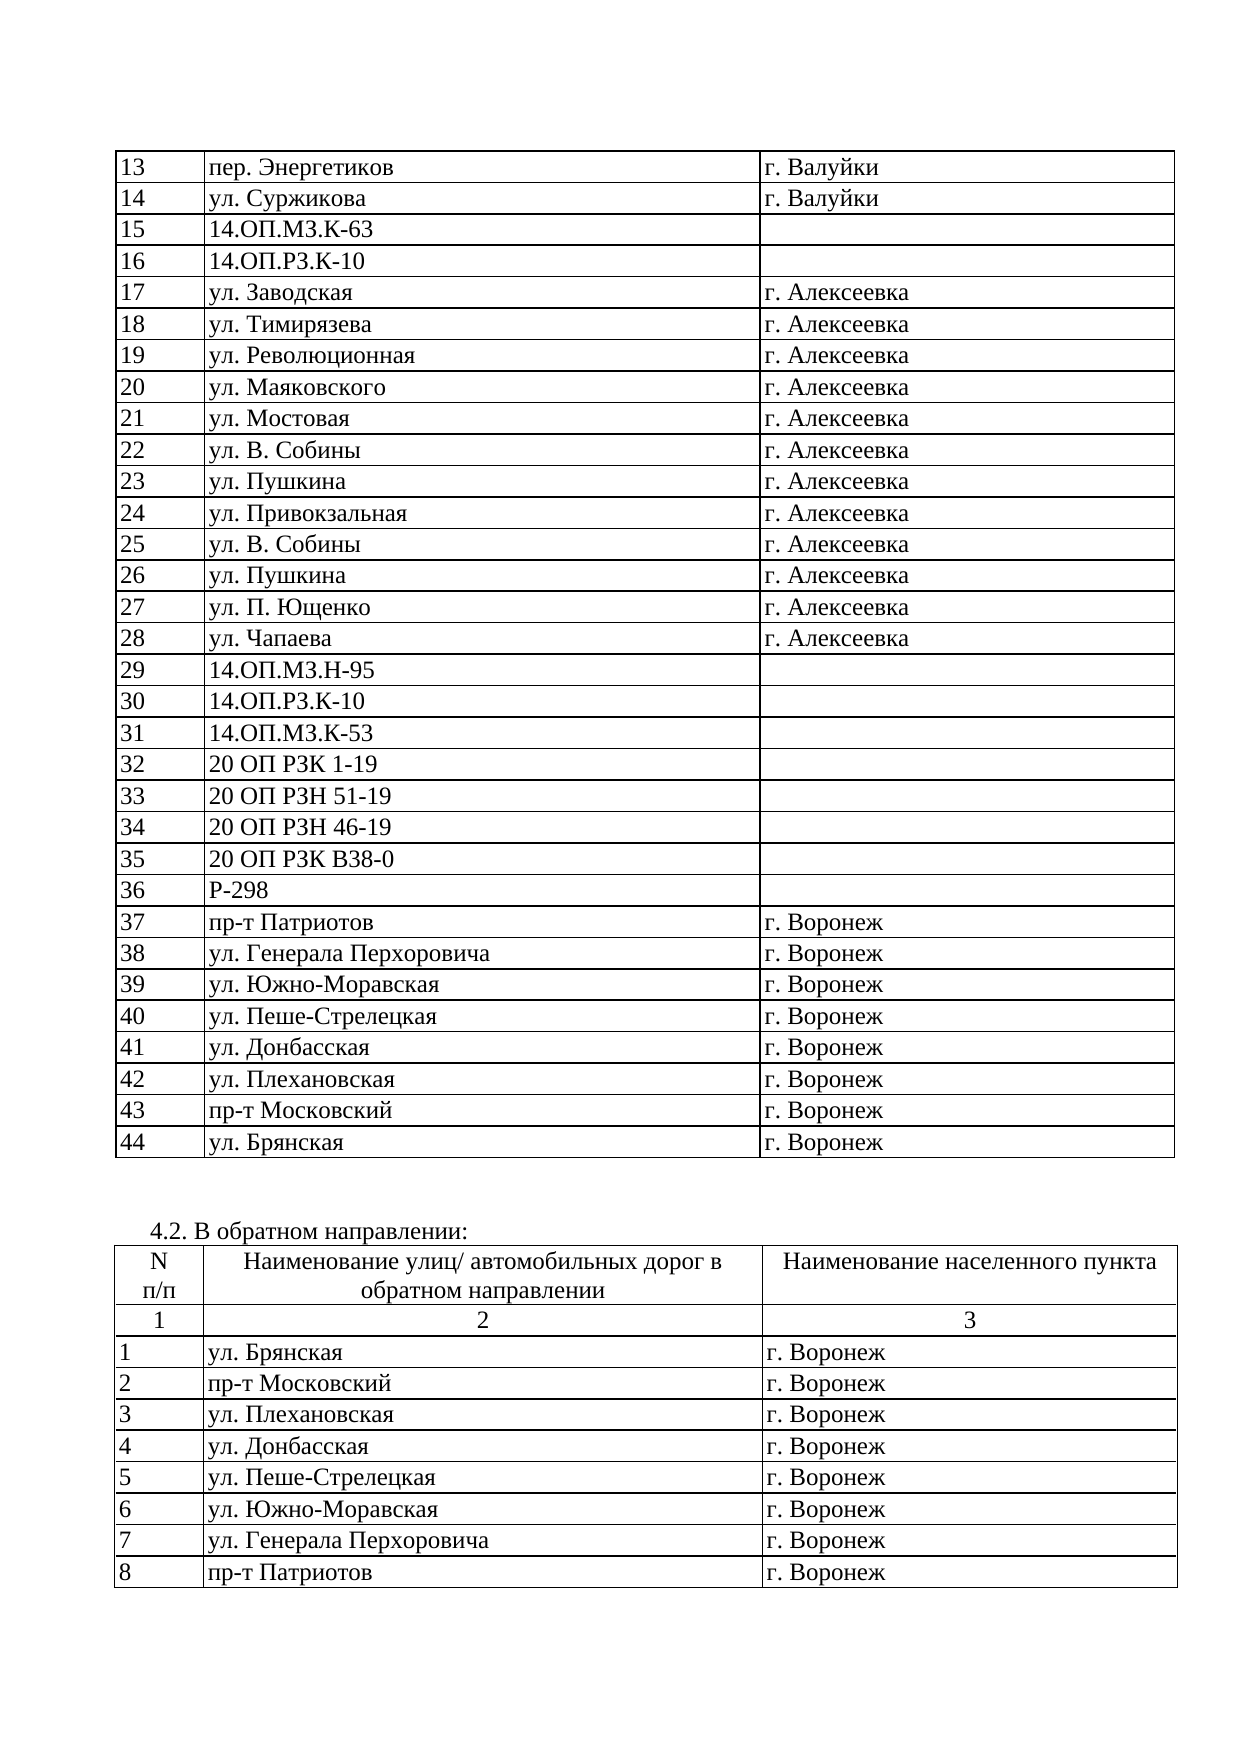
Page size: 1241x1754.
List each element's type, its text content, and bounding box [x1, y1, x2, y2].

table_cell г. Воронеж [761, 1032, 1174, 1062]
table_cell 41 [117, 1032, 204, 1062]
table_cell пр-т Московский [204, 1368, 762, 1398]
table_cell ул. П. Ющенко [205, 592, 759, 622]
table_cell [761, 812, 1174, 842]
table_cell [761, 844, 1174, 873]
table_cell г. Валуйки [761, 183, 1174, 213]
table_cell 30 [117, 686, 204, 716]
table_cell 7 [115, 1525, 203, 1555]
table_cell [761, 749, 1174, 779]
table_cell 14.ОП.МЗ.К-53 [205, 718, 759, 748]
table_cell 20 ОП РЗК 1-19 [205, 749, 759, 779]
table_cell [761, 246, 1174, 276]
table_cell ул. Пеше-Стрелецкая [204, 1462, 762, 1492]
table_cell [761, 686, 1174, 716]
table_cell 3 [115, 1399, 203, 1429]
table_cell г. Алексеевка [761, 529, 1174, 559]
table_cell г. Воронеж [761, 907, 1174, 936]
table_cell г. Алексеевка [761, 561, 1174, 590]
table_cell г. Воронеж [763, 1398, 1177, 1429]
table_cell 20 ОП РЗК В38-0 [205, 844, 759, 873]
table_cell г. Воронеж [761, 1064, 1174, 1094]
table_cell 23 [117, 466, 204, 496]
table_cell [761, 781, 1174, 811]
table_cell пр-т Патриотов [204, 1557, 762, 1587]
table_cell 20 [117, 372, 204, 402]
table_cell г. Алексеевка [761, 466, 1174, 496]
table_cell 21 [117, 403, 204, 433]
table_cell 39 [117, 970, 204, 999]
table_cell 42 [117, 1064, 204, 1094]
table_cell [761, 875, 1174, 905]
text 4.2. В обратном направлении: [150, 1216, 1090, 1244]
table_cell г. Воронеж [761, 970, 1174, 999]
table_cell г. Алексеевка [761, 372, 1174, 402]
table_cell 19 [117, 340, 204, 370]
table_cell 1 [115, 1305, 203, 1335]
table_cell г. Алексеевка [761, 309, 1174, 339]
table_cell г. Воронеж [763, 1461, 1177, 1492]
table_cell ул. Мостовая [205, 403, 759, 433]
table_cell ул. Южно-Моравская [204, 1494, 762, 1524]
table_cell 33 [117, 781, 204, 811]
table_cell ул. Революционная [205, 340, 759, 370]
table_cell ул. Донбасская [205, 1032, 759, 1062]
table_cell 35 [117, 844, 204, 873]
table_cell пр-т Московский [205, 1095, 759, 1125]
table_cell 20 ОП РЗН 46-19 [205, 812, 759, 842]
table_cell 6 [115, 1493, 203, 1524]
table_cell г. Воронеж [761, 1001, 1174, 1031]
table_cell 32 [117, 749, 204, 779]
table_cell г. Воронеж [763, 1429, 1177, 1461]
table_cell г. Валуйки [761, 152, 1174, 181]
table_cell пер. Энергетиков [205, 152, 759, 181]
table_cell 18 [117, 309, 204, 339]
table_cell пр-т Патриотов [205, 907, 759, 936]
table_cell ул. Генерала Перхоровича [204, 1525, 762, 1555]
table_cell 8 [115, 1556, 203, 1587]
table_cell ул. В. Собины [205, 529, 759, 559]
table_cell 1 [115, 1336, 203, 1366]
table_cell [761, 215, 1174, 244]
table_cell [761, 655, 1174, 685]
table_cell 22 [117, 435, 204, 464]
table_cell 31 [117, 718, 204, 748]
table_cell Р-298 [205, 875, 759, 905]
table_cell ул. Брянская [205, 1127, 759, 1157]
table_cell 20 ОП РЗН 51-19 [205, 781, 759, 811]
table_cell г. Воронеж [763, 1524, 1177, 1555]
table_cell 4 [115, 1430, 203, 1461]
table_header Наименование улиц/ автомобильных дорог в обратном направлении [204, 1246, 762, 1303]
table_cell 37 [117, 907, 204, 936]
table_cell 14.ОП.РЗ.К-10 [205, 686, 759, 716]
table_cell 3 [763, 1304, 1177, 1335]
table_cell 14.ОП.МЗ.К-63 [205, 215, 759, 244]
table_cell г. Алексеевка [761, 277, 1174, 307]
table_cell ул. Тимирязева [205, 309, 759, 339]
table_header Наименование населенного пункта [763, 1246, 1177, 1303]
table_cell г. Алексеевка [761, 403, 1174, 433]
table_cell 17 [117, 277, 204, 307]
table_cell 28 [117, 623, 204, 653]
table_cell 2 [115, 1368, 203, 1398]
table_cell 14.ОП.МЗ.Н-95 [205, 655, 759, 685]
table_cell г. Воронеж [763, 1335, 1177, 1366]
table_cell ул. Брянская [204, 1337, 762, 1366]
table_cell г. Алексеевка [761, 340, 1174, 370]
table_cell 16 [117, 246, 204, 276]
table_cell г. Воронеж [761, 1095, 1174, 1125]
table_cell 44 [117, 1127, 204, 1157]
table_cell ул. Плехановская [205, 1064, 759, 1094]
table_cell 2 [204, 1305, 762, 1335]
table_cell 40 [117, 1001, 204, 1031]
table_cell ул. Привокзальная [205, 498, 759, 527]
table_cell г. Алексеевка [761, 592, 1174, 622]
table_cell ул. Пеше-Стрелецкая [205, 1001, 759, 1031]
table_cell ул. Южно-Моравская [205, 970, 759, 999]
table_cell 24 [117, 498, 204, 527]
table_cell 25 [117, 529, 204, 559]
table_cell 43 [117, 1095, 204, 1125]
table_cell 34 [117, 812, 204, 842]
table_cell 26 [117, 561, 204, 590]
table_cell ул. Пушкина [205, 466, 759, 496]
table_cell 5 [115, 1462, 203, 1492]
table_cell г. Воронеж [763, 1366, 1177, 1398]
table_cell 36 [117, 875, 204, 905]
table_cell ул. Заводская [205, 277, 759, 307]
table_cell г. Воронеж [761, 1127, 1174, 1157]
table_cell ул. Плехановская [204, 1400, 762, 1429]
table_cell 27 [117, 592, 204, 622]
table_cell 38 [117, 938, 204, 968]
table_cell г. Воронеж [763, 1555, 1177, 1587]
table_cell ул. Чапаева [205, 623, 759, 653]
table_cell ул. Маяковского [205, 372, 759, 402]
table_cell 13 [117, 152, 204, 181]
table_cell ул. Донбасская [204, 1431, 762, 1461]
table_cell г. Воронеж [763, 1492, 1177, 1524]
table_cell ул. В. Собины [205, 435, 759, 464]
table_cell ул. Генерала Перхоровича [205, 938, 759, 968]
table_cell г. Воронеж [761, 938, 1174, 968]
table_cell 14 [117, 183, 204, 213]
table_cell г. Алексеевка [761, 498, 1174, 527]
table_header N п/п [115, 1246, 203, 1303]
table_cell 14.ОП.РЗ.К-10 [205, 246, 759, 276]
table_cell г. Алексеевка [761, 623, 1174, 653]
table_cell 15 [117, 215, 204, 244]
table_cell 29 [117, 655, 204, 685]
table_cell г. Алексеевка [761, 435, 1174, 464]
table_cell ул. Пушкина [205, 561, 759, 590]
table_cell [761, 718, 1174, 748]
table_cell ул. Суржикова [205, 183, 759, 213]
